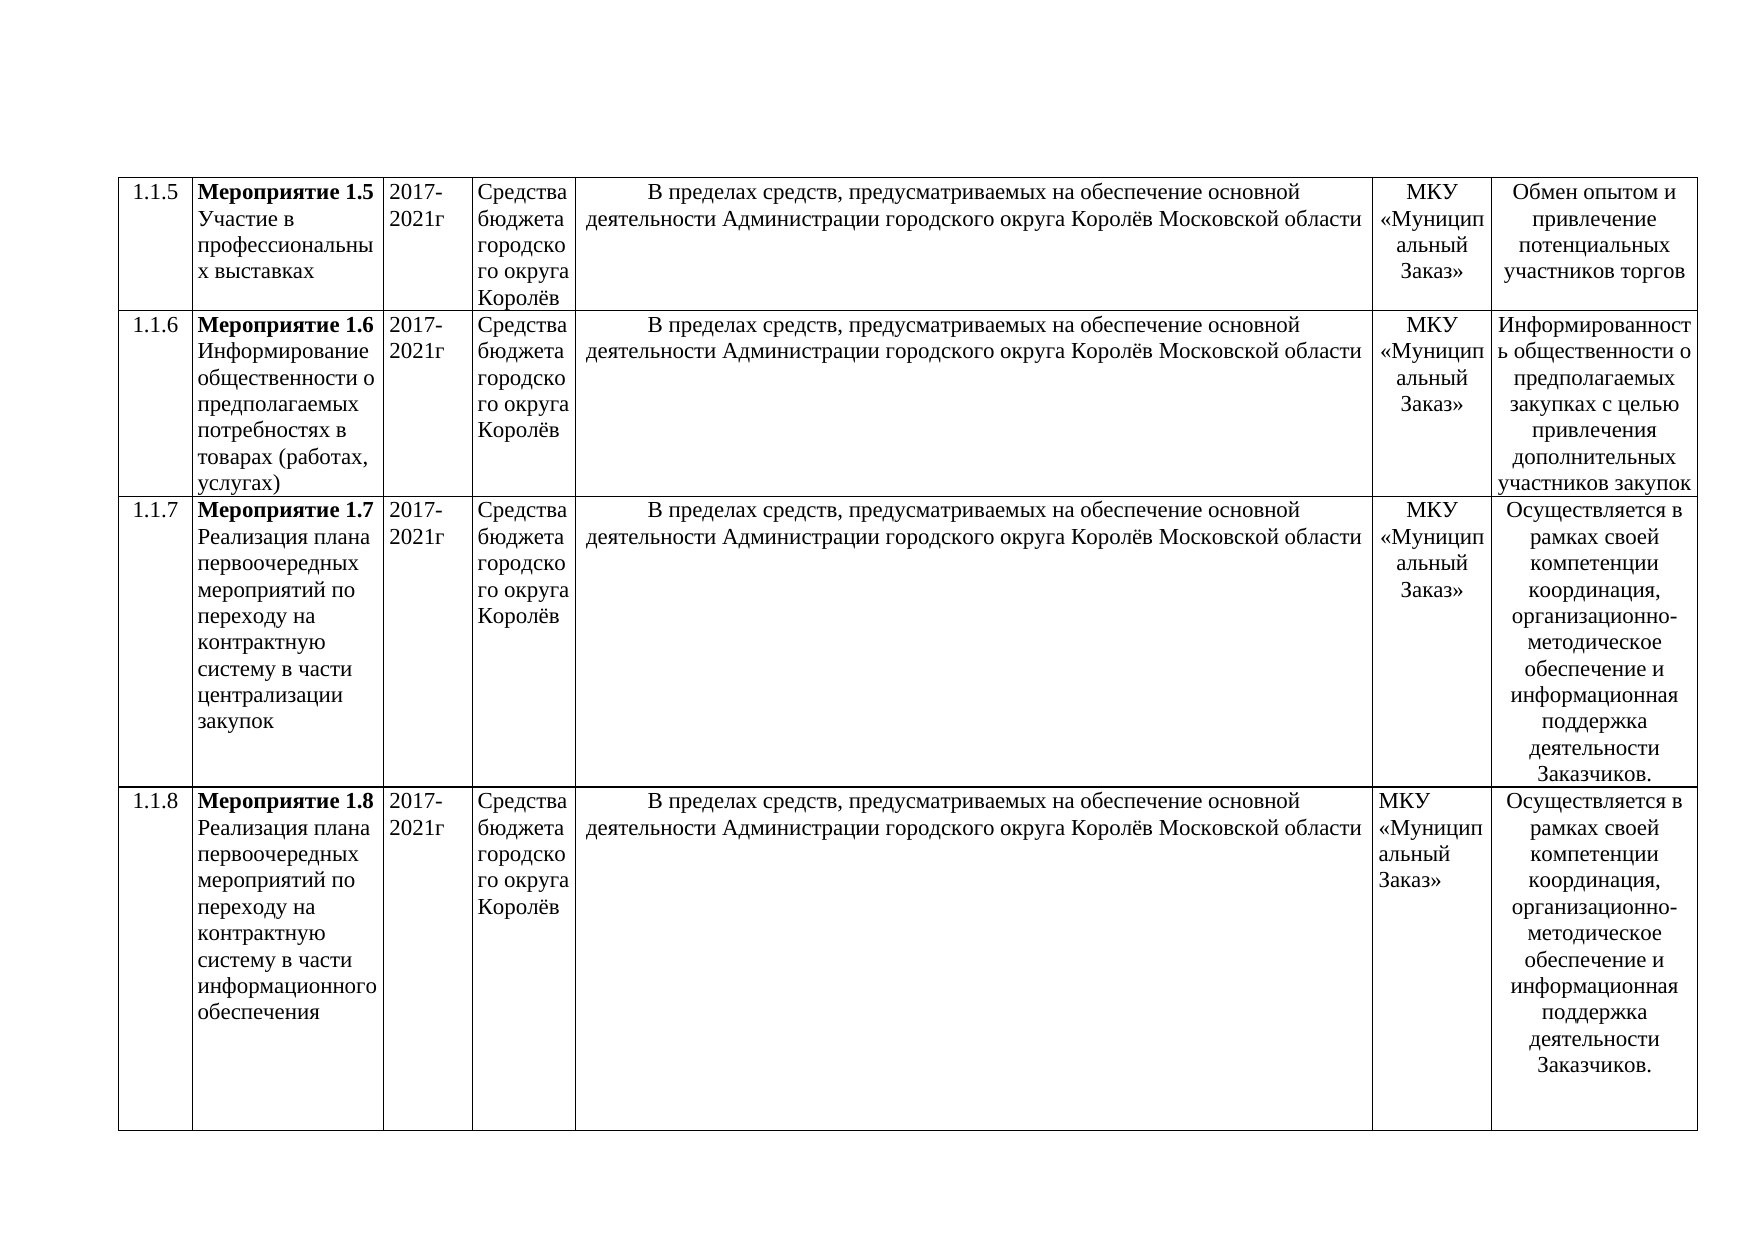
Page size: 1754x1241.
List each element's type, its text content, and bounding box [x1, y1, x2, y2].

table_cell Средства бюджета городского округа Королёв [473, 311, 575, 496]
table_cell Осуществляется в рамках своей компетенции координация, организационно-методическое обеспечение и информационная поддержка деятельности Заказчиков. [1492, 788, 1697, 1130]
table_cell 2017-2021г [384, 311, 472, 496]
table_cell В пределах средств, предусматриваемых на обеспечение основной деятельности Администрации городского округа Королёв Московской области [576, 311, 1372, 496]
table_cell 2017-2021г [384, 788, 472, 1130]
table_cell МКУ «Муниципальный Заказ» [1373, 311, 1491, 496]
table_cell 1.1.5 [119, 178, 192, 310]
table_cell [1373, 178, 1491, 310]
table_cell Мероприятие 1.7 Реализация плана первоочередных мероприятий по переходу на контрактную систему в части централизации закупок [193, 497, 383, 786]
table_cell 1.1.8 [119, 788, 192, 1130]
table_cell Мероприятие 1.5 Участие в профессиональных выставках [193, 178, 383, 310]
table_cell Информированность общественности о предполагаемых закупках с целью привлечения дополнительных участников закупок [1492, 311, 1697, 496]
table_cell Мероприятие 1.6 Информирование общественности о предполагаемых потребностях в товарах (работах, услугах) [193, 311, 383, 496]
table_cell 2017-2021г [384, 497, 472, 786]
table_cell Мероприятие 1.8 Реализация плана первоочередных мероприятий по переходу на контрактную систему в части информационного обеспечения [193, 788, 383, 1130]
table_cell 2017-2021г [384, 178, 472, 310]
table_cell В пределах средств, предусматриваемых на обеспечение основной деятельности Администрации городского округа Королёв Московской области [576, 497, 1372, 786]
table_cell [576, 178, 1372, 310]
table_cell 1.1.7 [119, 497, 192, 786]
table_cell МКУ «Муниципальный Заказ» [1373, 497, 1491, 786]
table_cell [1373, 788, 1491, 1130]
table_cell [576, 788, 1372, 1130]
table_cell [473, 788, 575, 1130]
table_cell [473, 178, 575, 310]
table_cell Обмен опытом и привлечение потенциальных участников торгов [1492, 178, 1697, 310]
table_cell Осуществляется в рамках своей компетенции координация, организационно-методическое обеспечение и информационная поддержка деятельности Заказчиков. [1492, 497, 1697, 786]
table_cell 1.1.6 [119, 311, 192, 496]
table_cell Средства бюджета городского округа Королёв [473, 497, 575, 786]
